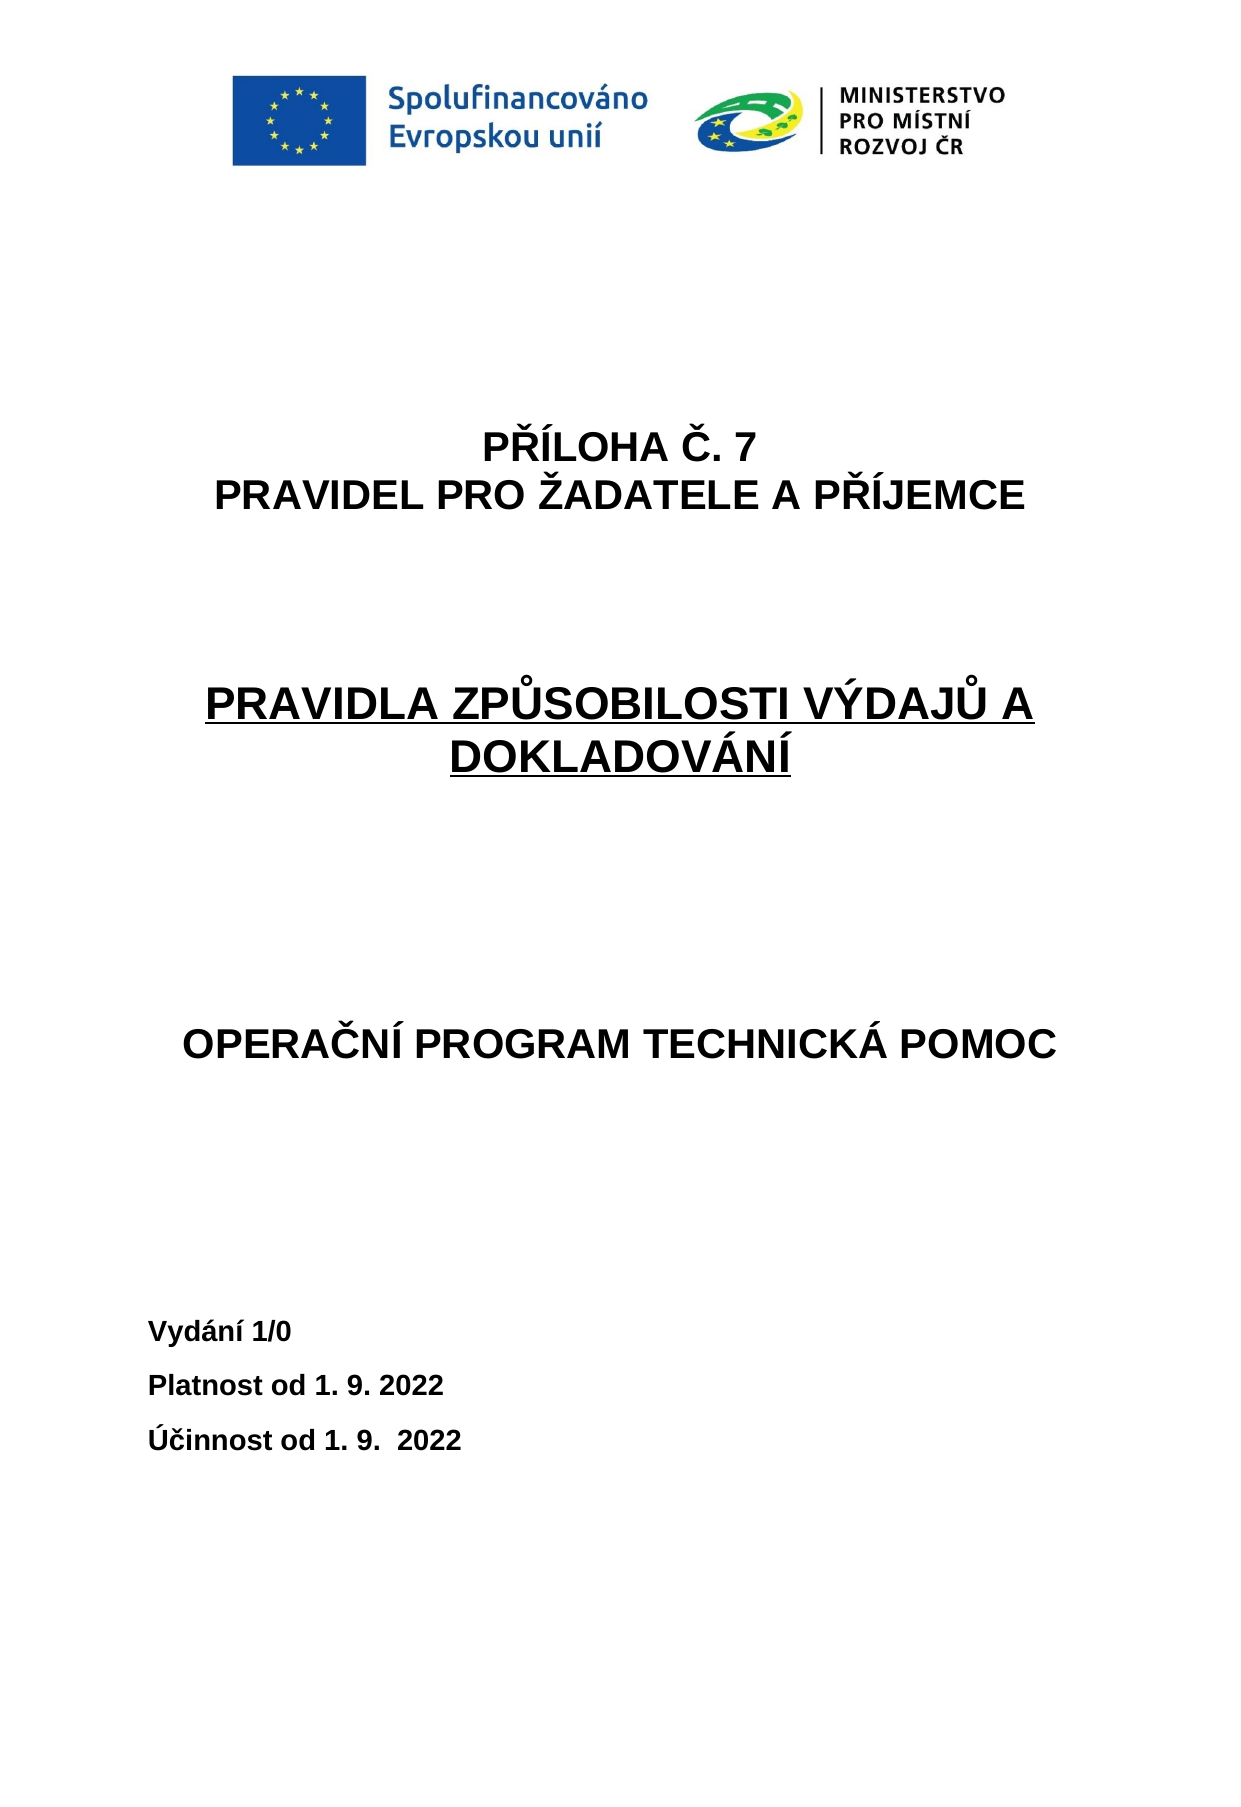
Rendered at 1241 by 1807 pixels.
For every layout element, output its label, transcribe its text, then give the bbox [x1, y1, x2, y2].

text Operační program technická pomoc [148, 1019, 1092, 1067]
text Vydání 1/0 [148, 1314, 1092, 1347]
picture [230, 73, 1010, 168]
text Účinnost od 1. 9. 2022 [148, 1422, 1092, 1456]
text PŘÍLOHA Č. 7 [148, 422, 1092, 470]
text Platnost od 1. 9. 2022 [148, 1368, 1092, 1402]
text Pravidla způsobilosti výdajů a dokladování [148, 676, 1092, 782]
text pravidel pro žadatele A příjemce [148, 470, 1092, 518]
